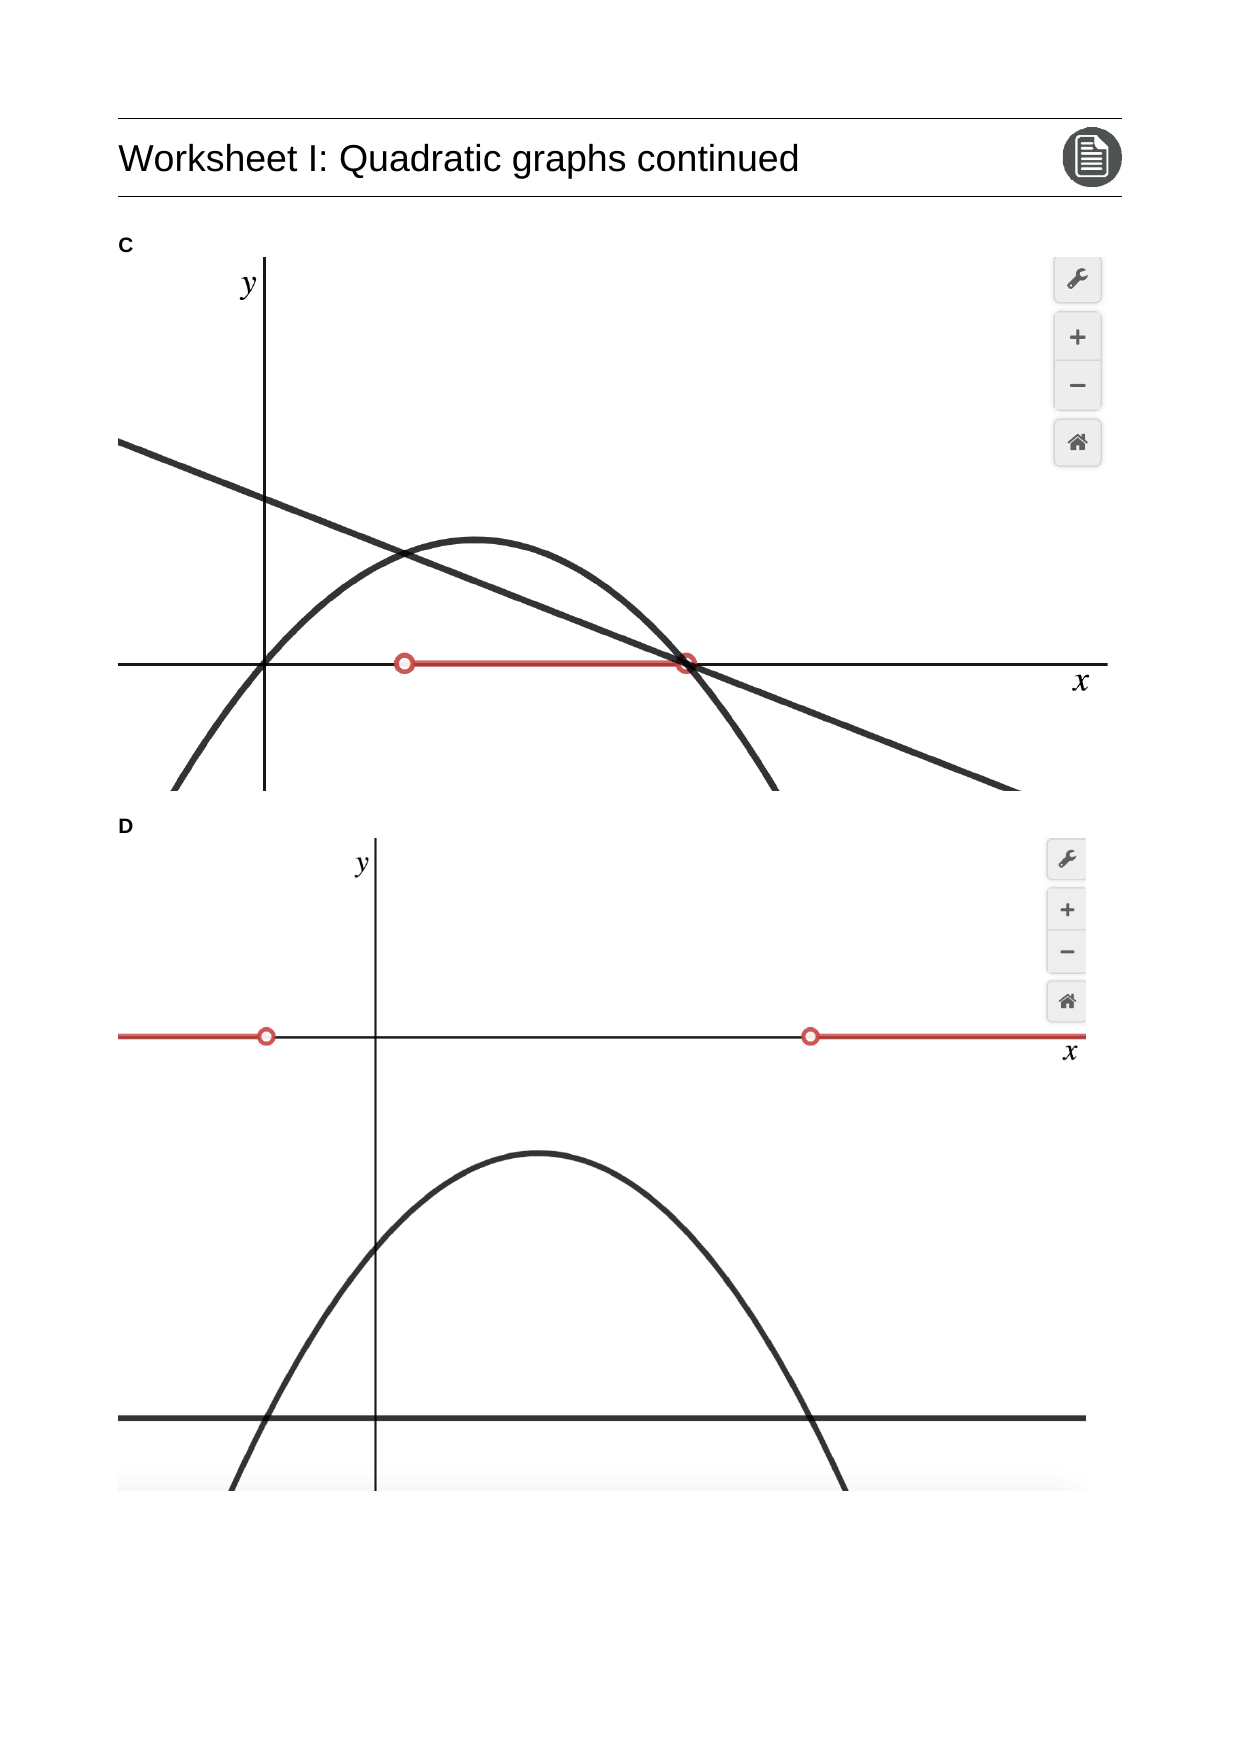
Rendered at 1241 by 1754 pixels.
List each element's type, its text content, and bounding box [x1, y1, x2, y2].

picture [118, 257, 1108, 791]
text D [118, 814, 1122, 838]
text C [118, 233, 1122, 257]
text Worksheet I: Quadratic graphs continued [118, 119, 1122, 196]
picture [118, 838, 1086, 1491]
